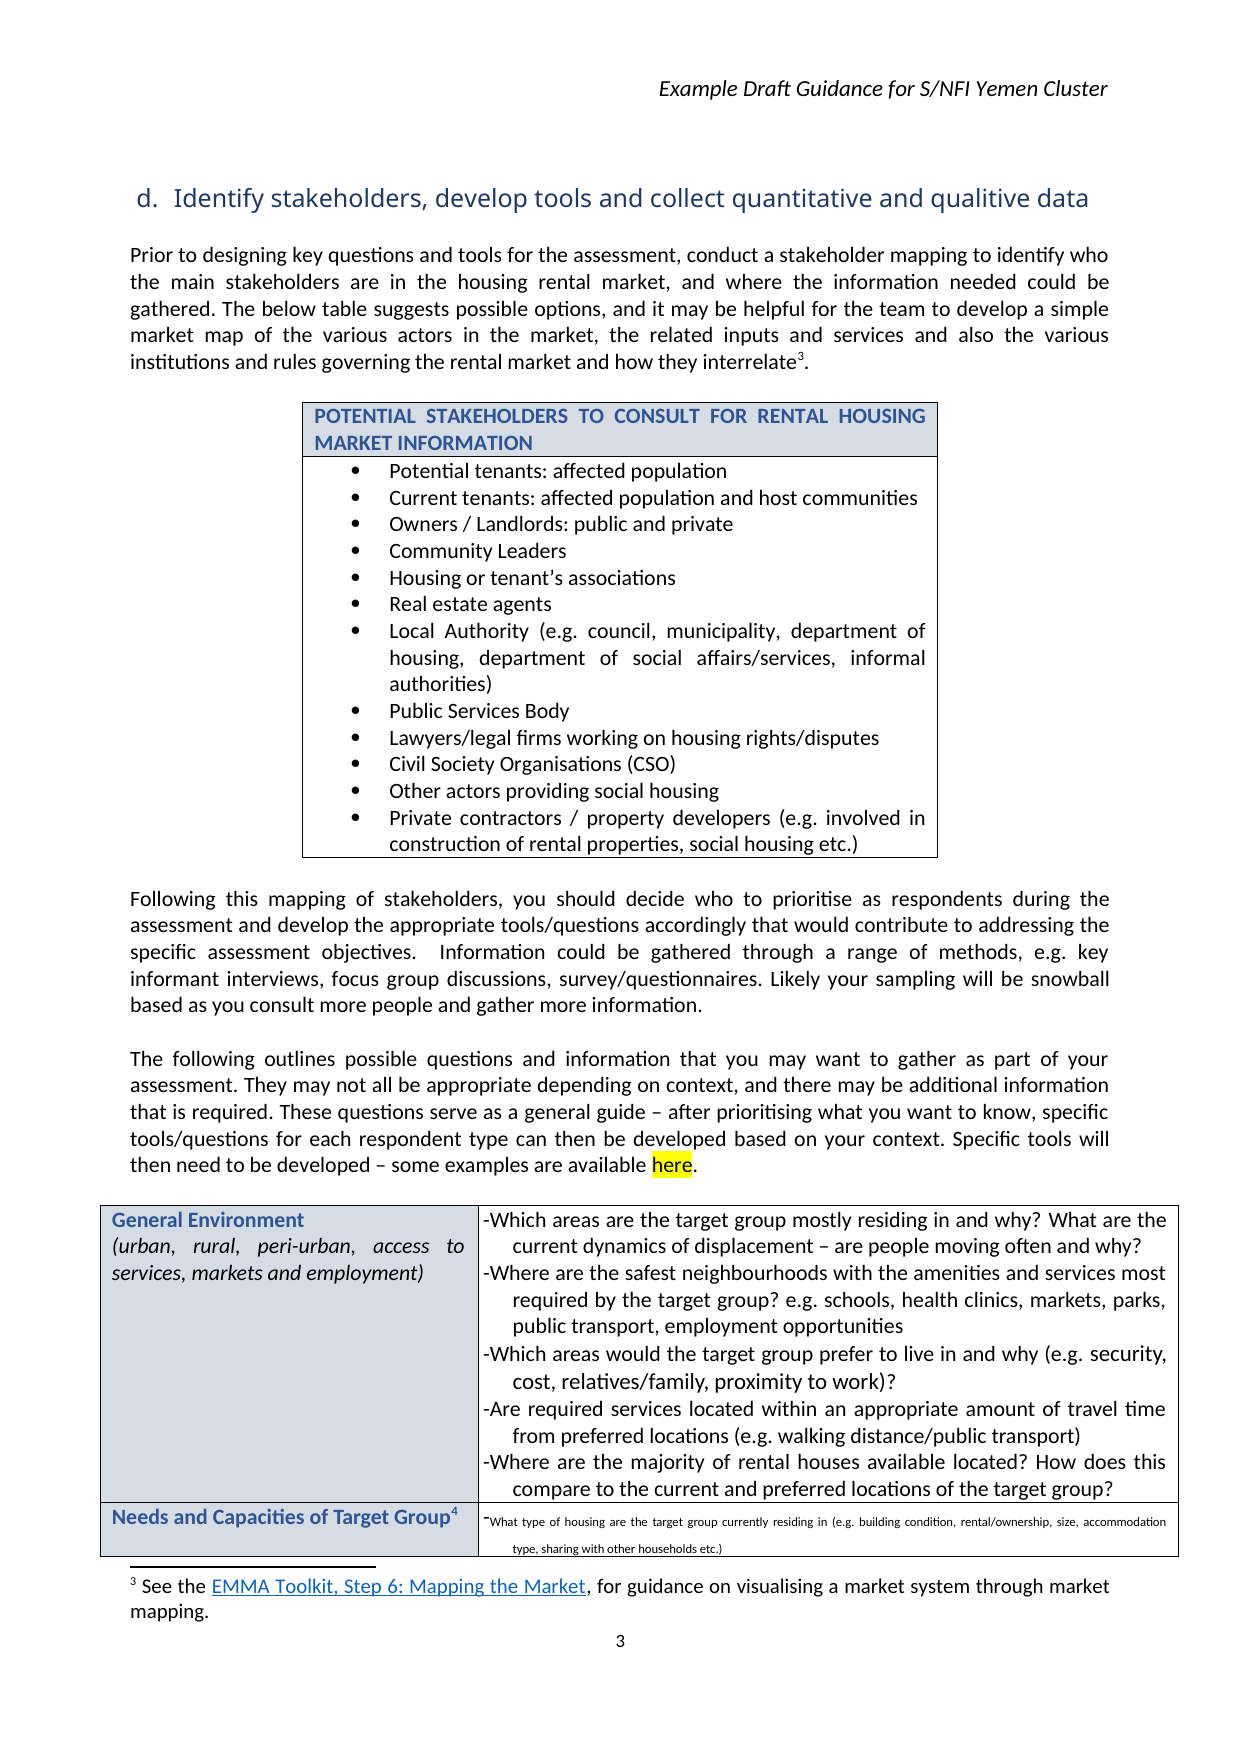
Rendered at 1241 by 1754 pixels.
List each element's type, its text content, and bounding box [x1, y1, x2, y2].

table_header General Environment (urban, rural, peri-urban, access to services, markets and employment) [101, 1206, 478, 1502]
table_header POTENTIAL STAKEHOLDERS TO CONSULT FOR RENTAL HOUSING MARKET INFORMATION [303, 403, 937, 456]
subtitle Identify stakeholders, develop tools and collect quantitative and qualitive data [136, 181, 1110, 215]
text Following this mapping of stakeholders, you should decide who to prioritise as respondents during the assessment and develop the appropriate tools/questions accordingly that would contribute to addressing the specific assessment objectives. Information could be gathered through a range of methods, e.g. key informant interviews, focus group discussions, survey/questionnaires. Likely your sampling will be snowball based as you consult more people and gather more information. [130, 885, 1110, 1018]
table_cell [101, 1503, 478, 1556]
table_cell Potential tenants: affected population Current tenants: affected population and host communities Owners / Landlords: public and private Community Leaders Housing or tenant’s associations Real estate agents Local Authority (e.g. council, municipality, department of housing, department of social affairs/services, informal authorities) Public Services Body Lawyers/legal firms working on housing rights/disputes Civil Society Organisations (CSO) Other actors providing social housing Private contractors / property developers (e.g. involved in construction of rental properties, social housing etc.) [303, 457, 937, 857]
text Prior to designing key questions and tools for the assessment, conduct a stakeholder mapping to identify who the main stakeholders are in the housing rental market, and where the information needed could be gathered. The below table suggests possible options, and it may be helpful for the team to develop a simple market map of the various actors in the market, the related inputs and services and also the various institutions and rules governing the rental market and how they interrelate. [130, 242, 1110, 375]
text The following outlines possible questions and information that you may want to gather as part of your assessment. They may not all be appropriate depending on context, and there may be additional information that is required. These questions serve as a general guide – after prioritising what you want to know, specific tools/questions for each respondent type can then be developed based on your context. Specific tools will then need to be developed – some examples are available here. [130, 1045, 1110, 1178]
table_header Which areas are the target group mostly residing in and why? What are the current dynamics of displacement – are people moving often and why? Where are the safest neighbourhoods with the amenities and services most required by the target group? e.g. schools, health clinics, markets, parks, public transport, employment opportunities Which areas would the target group prefer to live in and why (e.g. security, cost, relatives/family, proximity to work)? Are required services located within an appropriate amount of travel time from preferred locations (e.g. walking distance/public transport) Where are the majority of rental houses available located? How does this compare to the current and preferred locations of the target group? [479, 1206, 1178, 1502]
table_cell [479, 1503, 1178, 1556]
